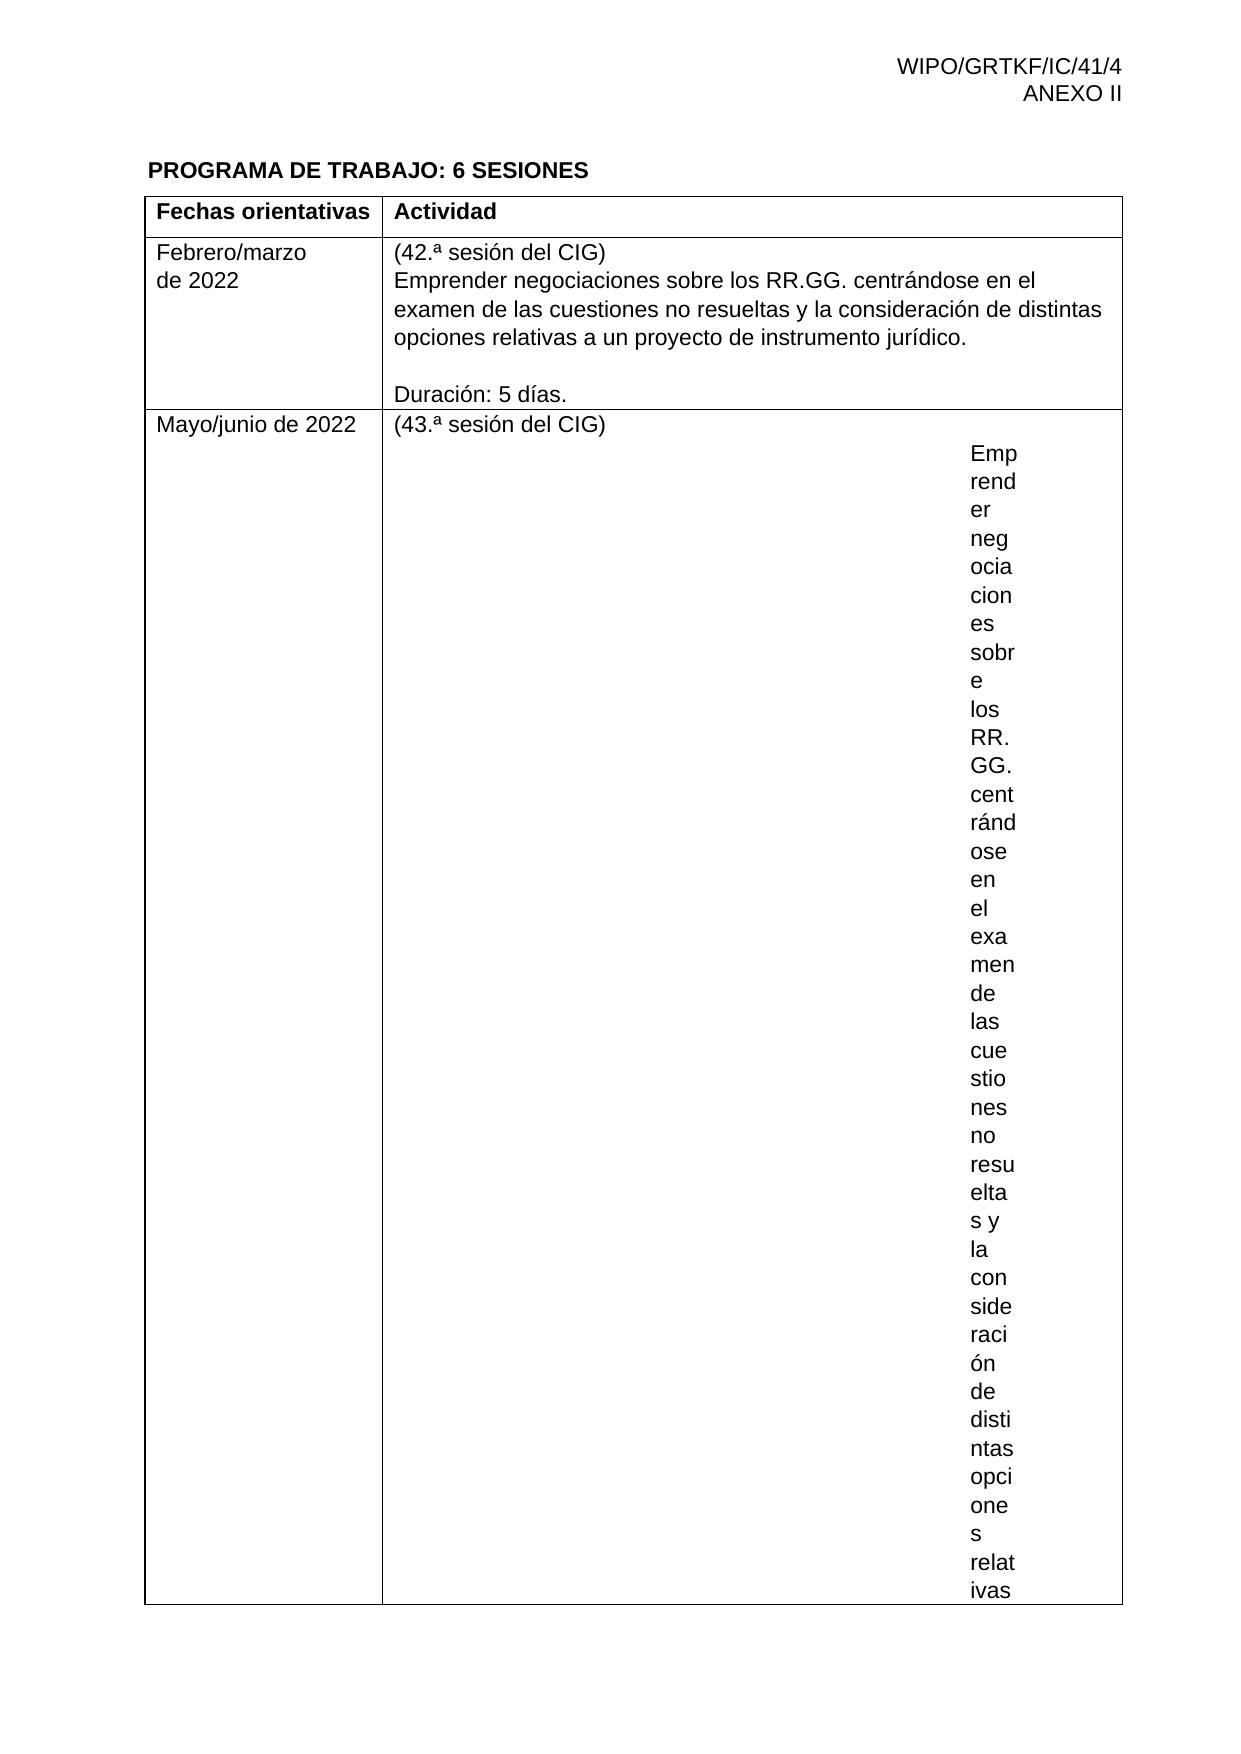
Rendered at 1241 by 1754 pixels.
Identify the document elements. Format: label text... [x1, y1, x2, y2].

subtitle Programa de trabajo: 6 sesiones [148, 157, 1122, 183]
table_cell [383, 410, 1122, 1603]
table_cell (42.ª sesión del CIG) Emprender negociaciones sobre los RR.GG. centrándose en el examen de las cuestiones no resueltas y la consideración de distintas opciones relativas a un proyecto de instrumento jurídico. Duración: 5 días. [383, 238, 1122, 409]
table_header Fechas orientativas [146, 197, 382, 237]
table_cell Mayo/junio de 2022 [146, 410, 382, 1603]
table_header Actividad [383, 197, 1122, 237]
table_cell Febrero/marzo de 2022 [146, 238, 382, 409]
